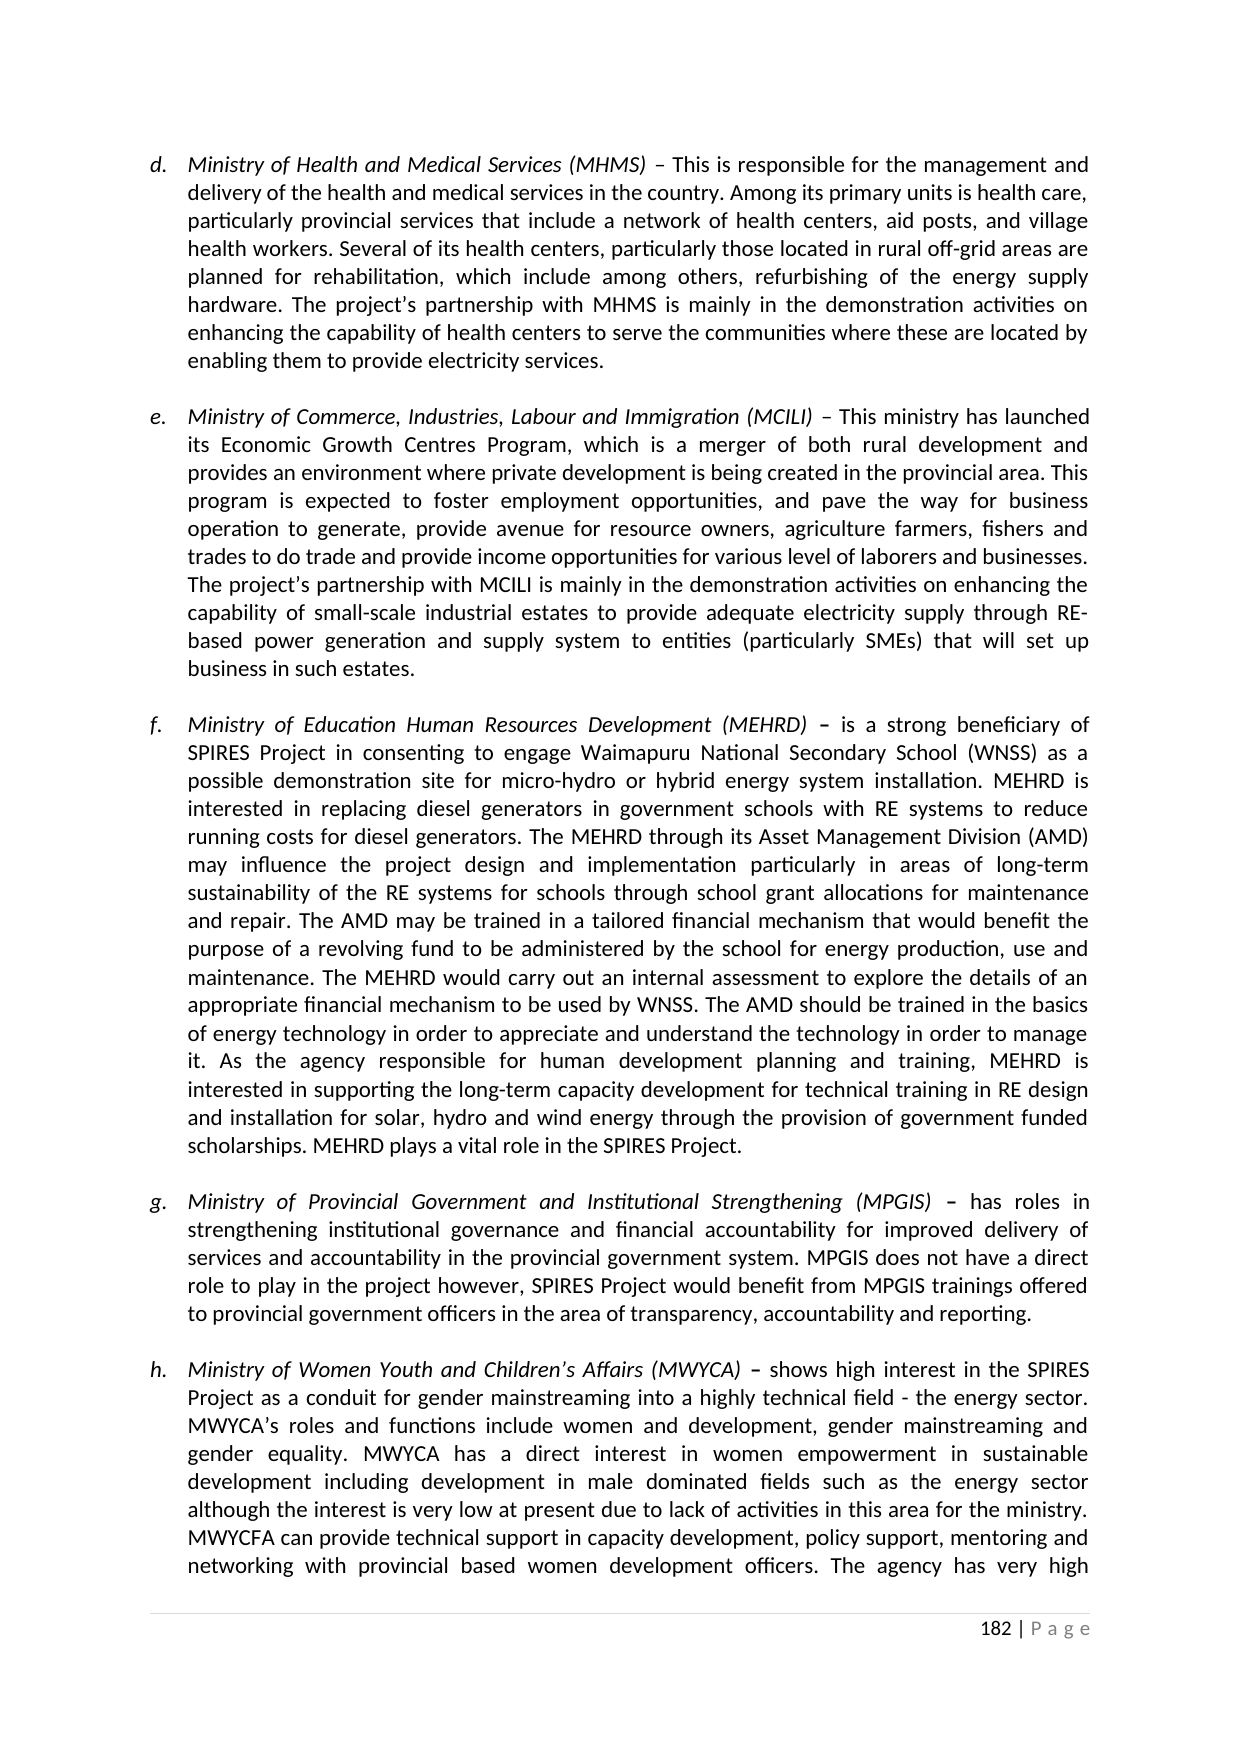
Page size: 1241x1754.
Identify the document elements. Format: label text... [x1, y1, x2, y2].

list Ministry of Health and Medical Services (MHMS) – This is responsible for the management and delivery of the health and medical services in the country. Among its primary units is health care, particularly provincial services that include a network of health centers, aid posts, and village health workers. Several of its health centers, particularly those located in rural off-grid areas are planned for rehabilitation, which include among others, refurbishing of the energy supply hardware. The project’s partnership with MHMS is mainly in the demonstration activities on enhancing the capability of health centers to serve the communities where these are located by enabling them to provide electricity services. [150, 150, 1090, 374]
list Ministry of Education Human Resources Development (MEHRD) – is a strong beneficiary of SPIRES Project in consenting to engage Waimapuru National Secondary School (WNSS) as a possible demonstration site for micro-hydro or hybrid energy system installation. MEHRD is interested in replacing diesel generators in government schools with RE systems to reduce running costs for diesel generators. The MEHRD through its Asset Management Division (AMD) may influence the project design and implementation particularly in areas of long-term sustainability of the RE systems for schools through school grant allocations for maintenance and repair. The AMD may be trained in a tailored financial mechanism that would benefit the purpose of a revolving fund to be administered by the school for energy production, use and maintenance. The MEHRD would carry out an internal assessment to explore the details of an appropriate financial mechanism to be used by WNSS. The AMD should be trained in the basics of energy technology in order to appreciate and understand the technology in order to manage it. As the agency responsible for human development planning and training, MEHRD is interested in supporting the long-term capacity development for technical training in RE design and installation for solar, hydro and wind energy through the provision of government funded scholarships. MEHRD plays a vital role in the SPIRES Project. [150, 710, 1090, 1159]
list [150, 1355, 1090, 1579]
list Ministry of Commerce, Industries, Labour and Immigration (MCILI) – This ministry has launched its Economic Growth Centres Program, which is a merger of both rural development and provides an environment where private development is being created in the provincial area. This program is expected to foster employment opportunities, and pave the way for business operation to generate, provide avenue for resource owners, agriculture farmers, fishers and trades to do trade and provide income opportunities for various level of laborers and businesses. The project’s partnership with MCILI is mainly in the demonstration activities on enhancing the capability of small-scale industrial estates to provide adequate electricity supply through RE-based power generation and supply system to entities (particularly SMEs) that will set up business in such estates. [150, 402, 1090, 682]
list Ministry of Provincial Government and Institutional Strengthening (MPGIS) – has roles in strengthening institutional governance and financial accountability for improved delivery of services and accountability in the provincial government system. MPGIS does not have a direct role to play in the project however, SPIRES Project would benefit from MPGIS trainings offered to provincial government officers in the area of transparency, accountability and reporting. [150, 1187, 1090, 1327]
